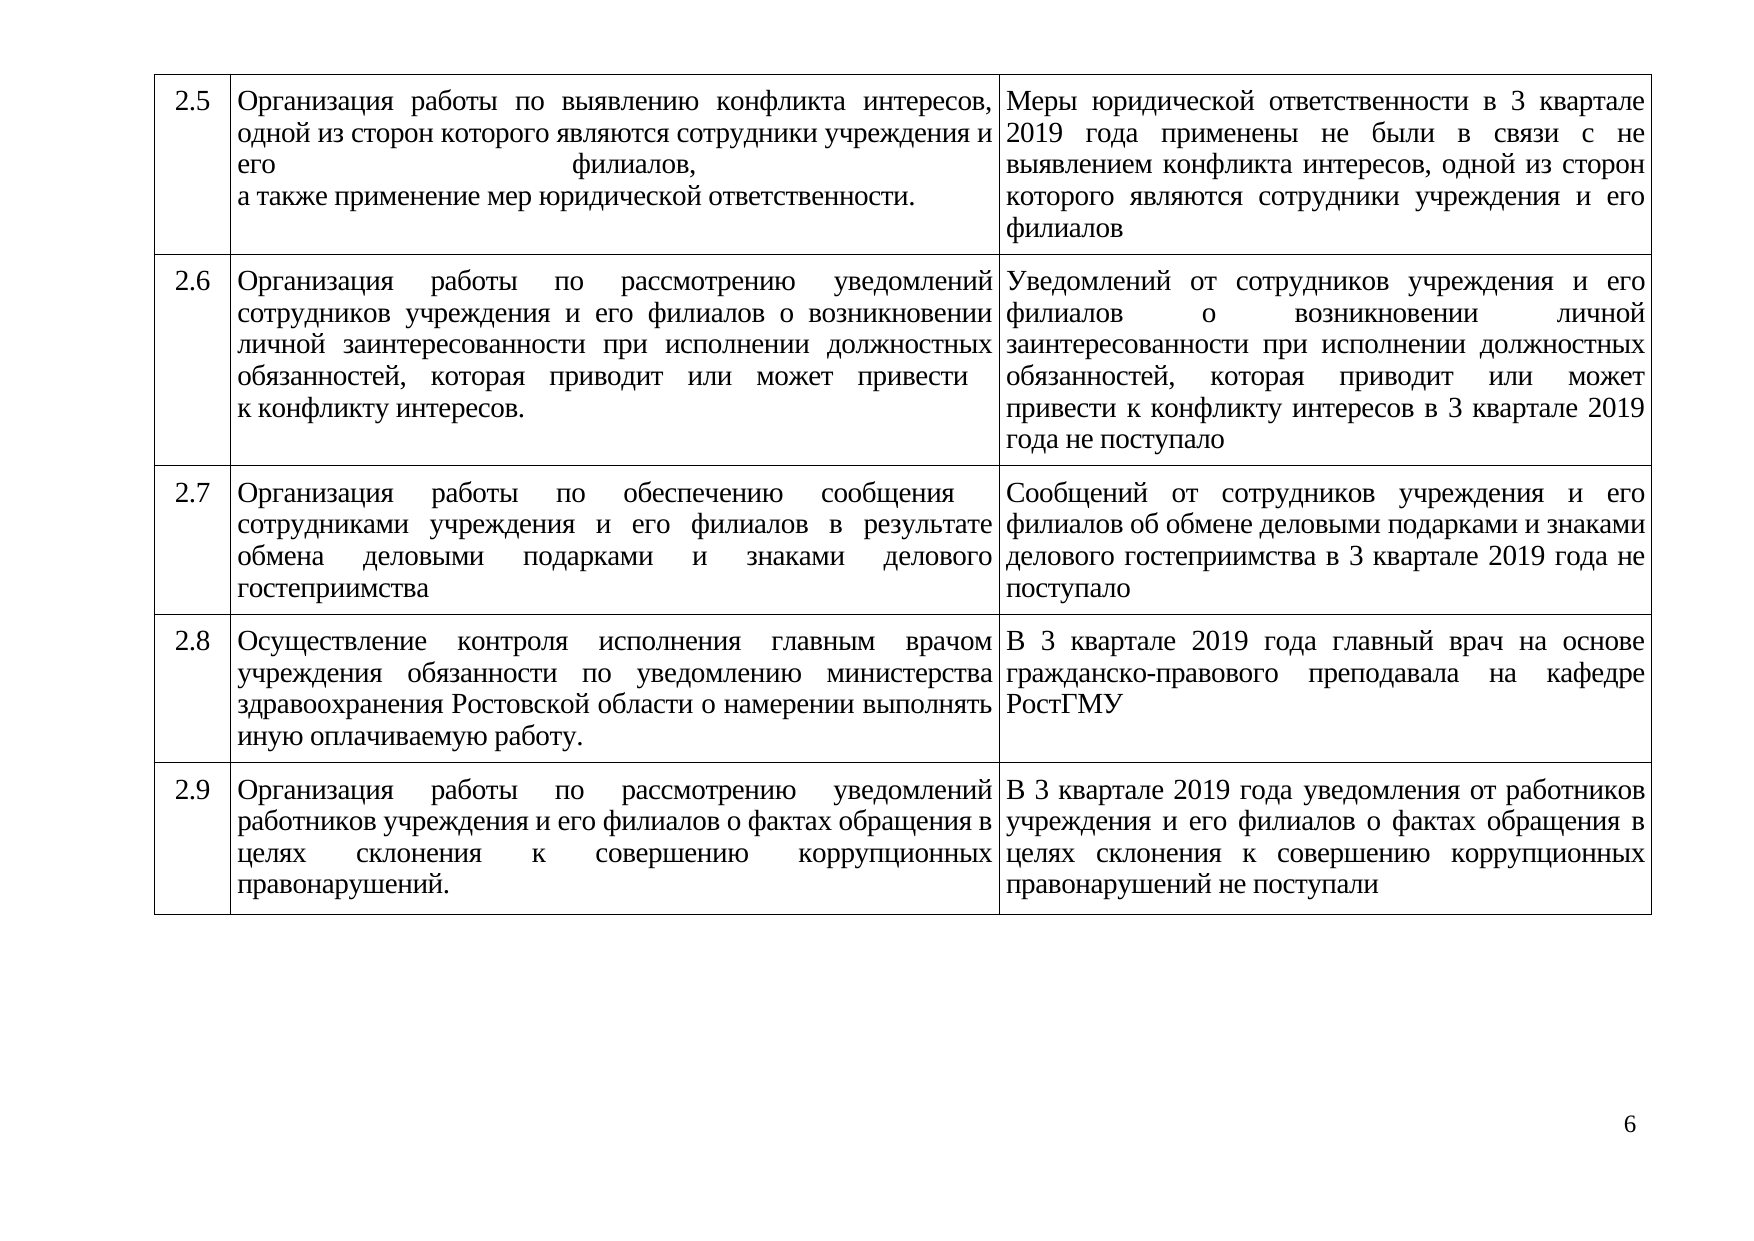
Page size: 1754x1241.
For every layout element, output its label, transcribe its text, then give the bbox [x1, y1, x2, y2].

table_cell Организация работы по рассмотрению уведомлений сотрудников учреждения и его филиалов о возникновении личной заинтересованности при исполнении должностных обязанностей, которая приводит или может привести к конфликту интересов. [231, 255, 999, 465]
table_cell 2.9 [155, 763, 230, 914]
table_cell В 3 квартале 2019 года уведомления от работников учреждения и его филиалов о фактах обращения в целях склонения к совершению коррупционных правонарушений не поступали [1000, 763, 1651, 914]
table_cell Осуществление контроля исполнения главным врачом учреждения обязанности по уведомлению министерства здравоохранения Ростовской области о намерении выполнять иную оплачиваемую работу. [231, 615, 999, 762]
table_cell 2.5 [155, 75, 230, 254]
table_cell 2.6 [155, 255, 230, 465]
table_cell 2.7 [155, 466, 230, 614]
table_cell Организация работы по рассмотрению уведомлений работников учреждения и его филиалов о фактах обращения в целях склонения к совершению коррупционных правонарушений. [231, 763, 999, 914]
table_cell Организация работы по выявлению конфликта интересов, одной из сторон которого являются сотрудники учреждения и его филиалов, а также применение мер юридической ответственности. [231, 75, 999, 254]
table_cell В 3 квартале 2019 года главный врач на основе гражданско-правового преподавала на кафедре РостГМУ [1000, 615, 1651, 762]
table_cell 2.8 [155, 615, 230, 762]
table_cell Организация работы по обеспечению сообщения сотрудниками учреждения и его филиалов в результате обмена деловыми подарками и знаками делового гостеприимства [231, 466, 999, 614]
table_cell Уведомлений от сотрудников учреждения и его филиалов о возникновении личной заинтересованности при исполнении должностных обязанностей, которая приводит или может привести к конфликту интересов в 3 квартале 2019 года не поступало [1000, 255, 1651, 465]
table_cell Сообщений от сотрудников учреждения и его филиалов об обмене деловыми подарками и знаками делового гостеприимства в 3 квартале 2019 года не поступало [1000, 466, 1651, 614]
table_cell Меры юридической ответственности в 3 квартале 2019 года применены не были в связи с не выявлением конфликта интересов, одной из сторон которого являются сотрудники учреждения и его филиалов [1000, 75, 1651, 254]
